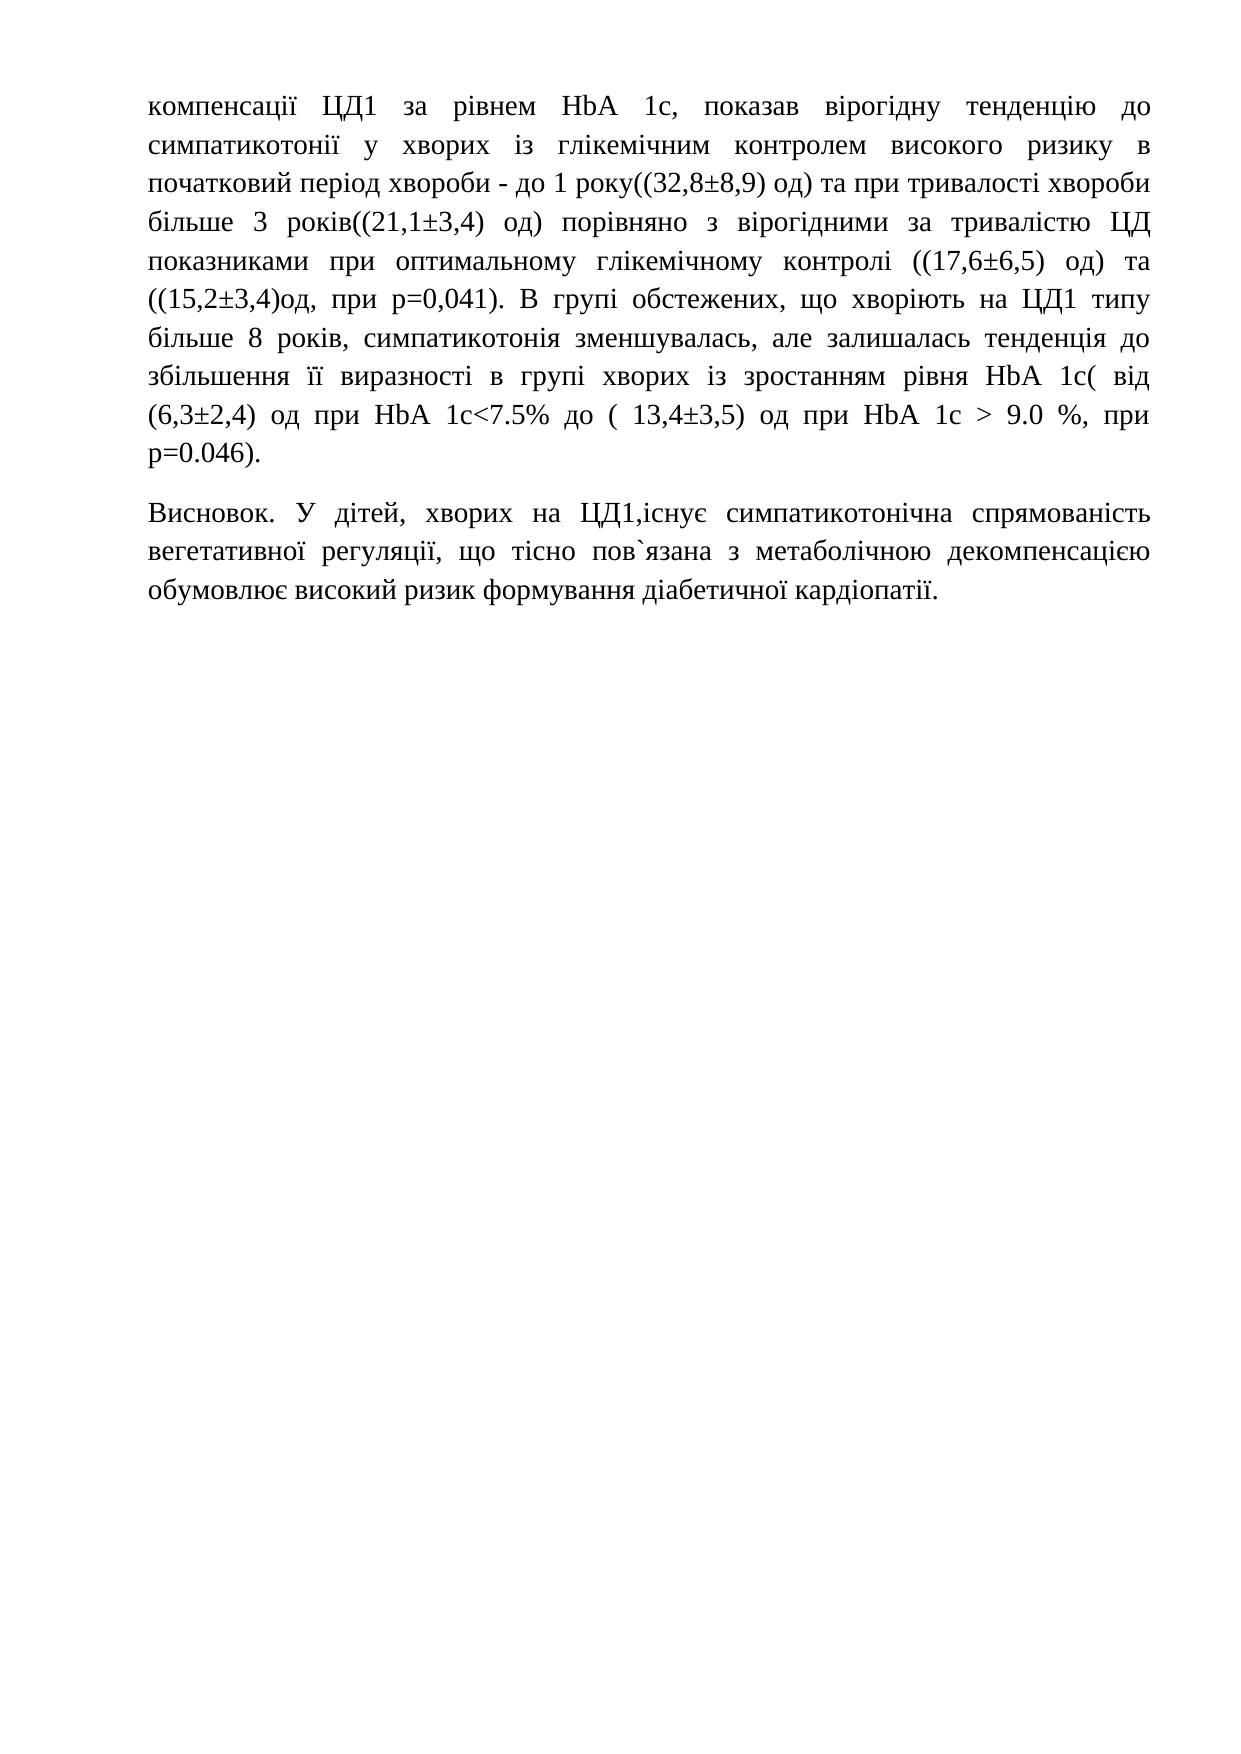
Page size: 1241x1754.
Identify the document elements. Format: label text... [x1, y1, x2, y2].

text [148, 88, 1152, 469]
text Висновок. У дітей, хворих на ЦД1,існує симпатикотонічна спрямованість вегетативної регуляції, що тісно пов`язана з метаболічною декомпенсацією обумовлює високий ризик формування діабетичної кардіопатії. [148, 495, 1152, 605]
